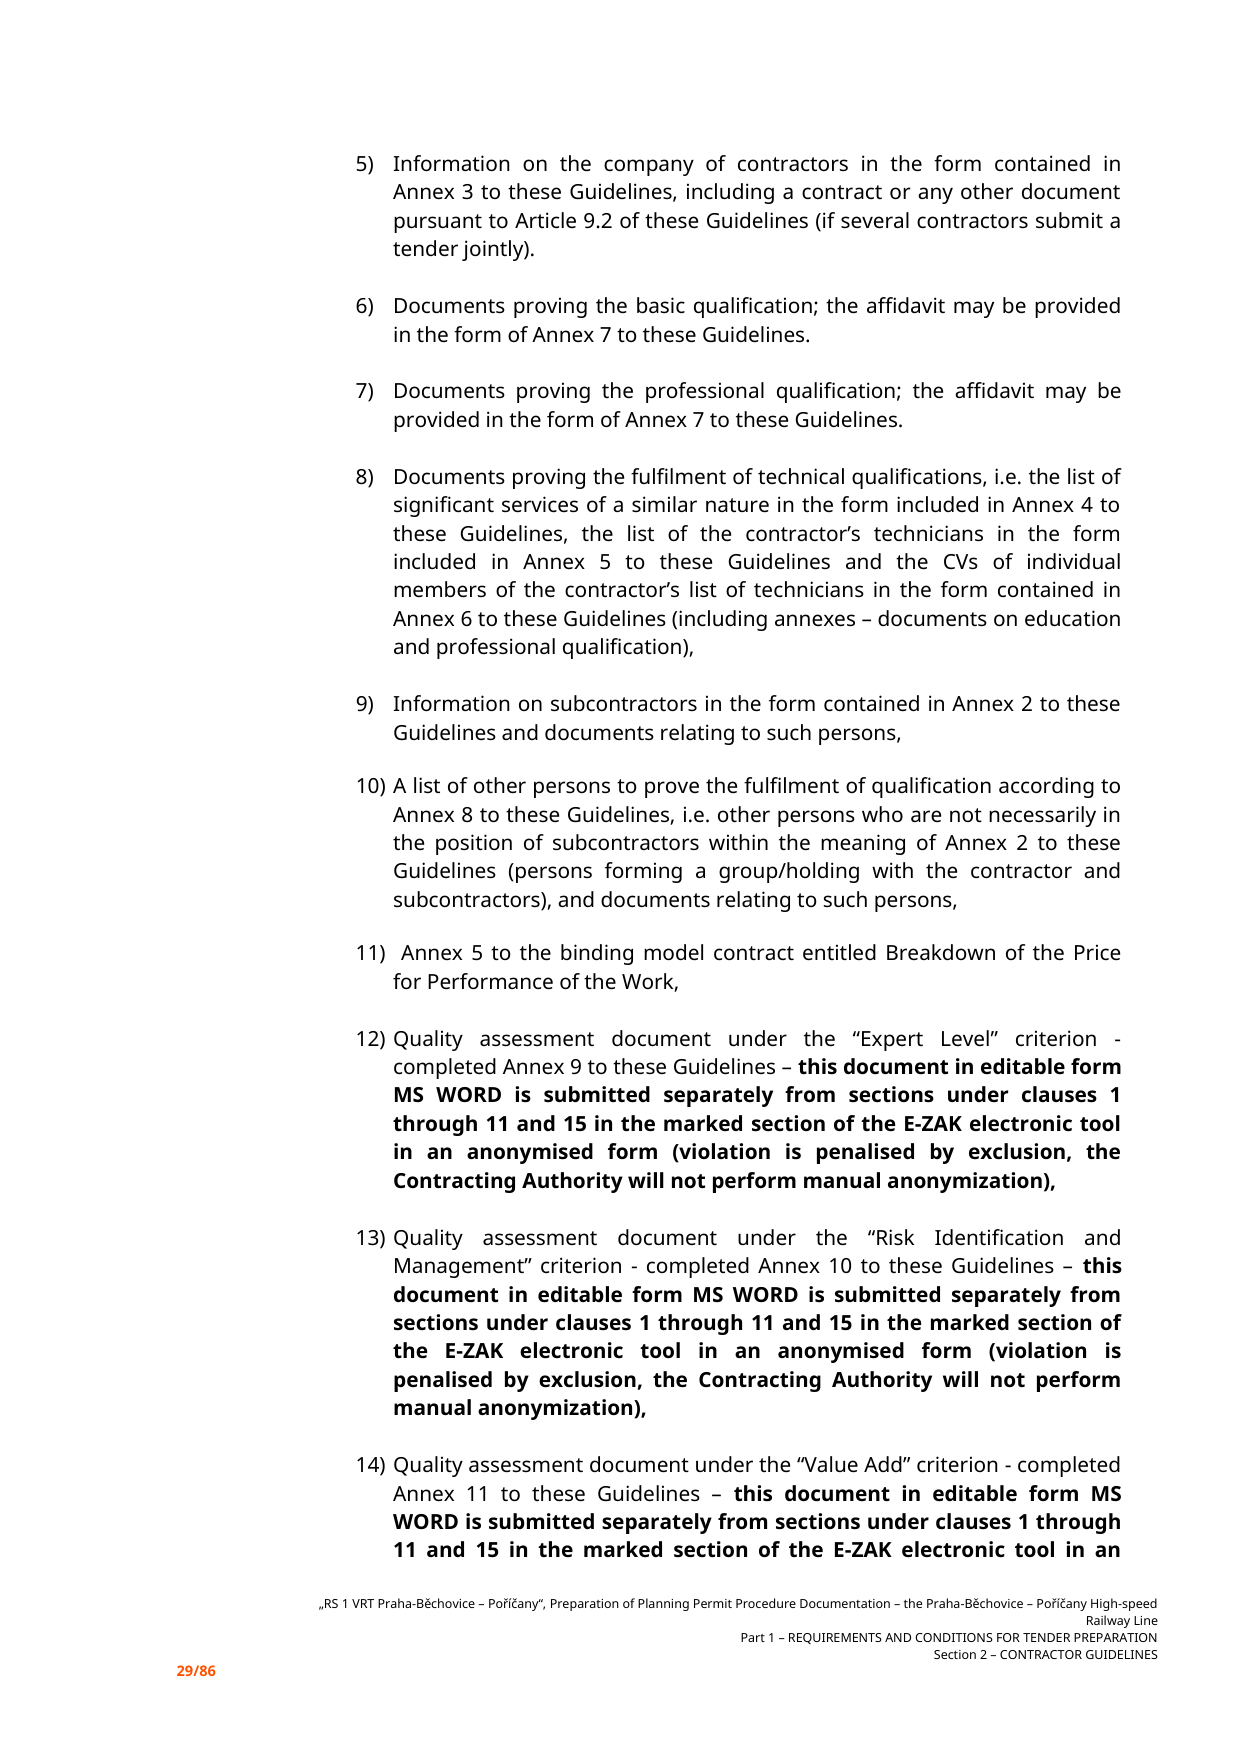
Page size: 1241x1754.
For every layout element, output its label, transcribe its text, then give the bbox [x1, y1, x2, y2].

list Documents proving the basic qualification; the affidavit may be provided in the form of Annex 7 to these Guidelines. [355, 291, 1122, 348]
list Annex 5 to the binding model contract entitled Breakdown of the Price for Performance of the Work, [355, 938, 1122, 995]
list A list of other persons to prove the fulfilment of qualification according to Annex 8 to these Guidelines, i.e. other persons who are not necessarily in the position of subcontractors within the meaning of Annex 2 to these Guidelines (persons forming a group/holding with the contractor and subcontractors), and documents relating to such persons, [356, 771, 1122, 913]
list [355, 1450, 1122, 1564]
list Information on the company of contractors in the form contained in Annex 3 to these Guidelines, including a contract or any other document pursuant to Article 9.2 of these Guidelines (if several contractors submit a tender jointly). [355, 149, 1122, 263]
list Information on subcontractors in the form contained in Annex 2 to these Guidelines and documents relating to such persons, [356, 689, 1122, 746]
list Quality assessment document under the “Expert Level” criterion - completed Annex 9 to these Guidelines – this document in editable form MS WORD is submitted separately from sections under clauses 1 through 11 and 15 in the marked section of the E-ZAK electronic tool in an anonymised form (violation is penalised by exclusion, the Contracting Authority will not perform manual anonymization), [355, 1024, 1122, 1194]
list Quality assessment document under the “Risk Identification and Management” criterion - completed Annex 10 to these Guidelines – this document in editable form MS WORD is submitted separately from sections under clauses 1 through 11 and 15 in the marked section of the E-ZAK electronic tool in an anonymised form (violation is penalised by exclusion, the Contracting Authority will not perform manual anonymization), [355, 1223, 1122, 1422]
list Documents proving the fulfilment of technical qualifications, i.e. the list of significant services of a similar nature in the form included in Annex 4 to these Guidelines, the list of the contractor’s technicians in the form included in Annex 5 to these Guidelines and the CVs of individual members of the contractor’s list of technicians in the form contained in Annex 6 to these Guidelines (including annexes – documents on education and professional qualification), [355, 462, 1122, 661]
list Documents proving the professional qualification; the affidavit may be provided in the form of Annex 7 to these Guidelines. [355, 377, 1122, 433]
